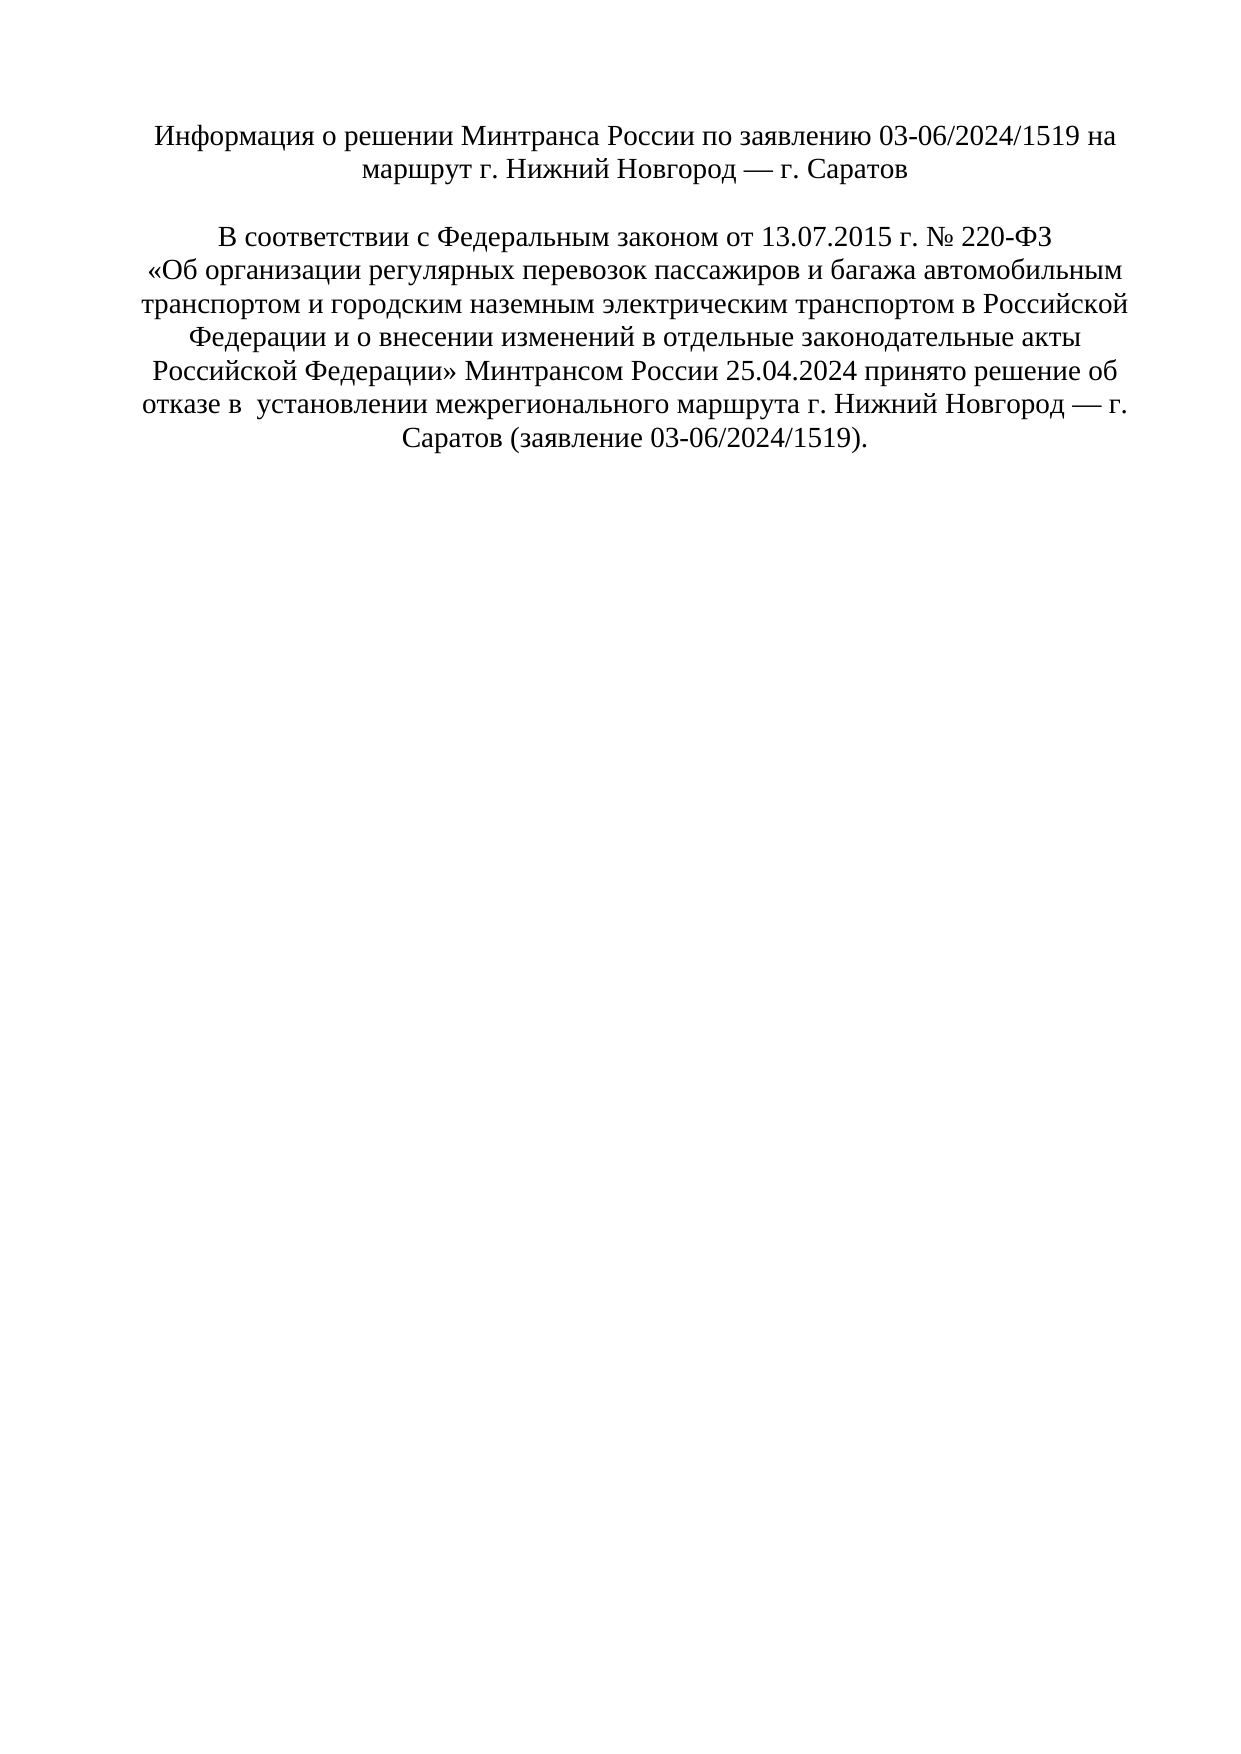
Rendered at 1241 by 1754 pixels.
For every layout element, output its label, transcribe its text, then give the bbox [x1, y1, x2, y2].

text Информация о решении Минтранса России по заявлению 03-06/2024/1519 на маршрут г. Нижний Новгород — г. Саратов [118, 118, 1152, 185]
text В соответствии с Федеральным законом от 13.07.2015 г. № 220-ФЗ «Об организации регулярных перевозок пассажиров и багажа автомобильным транспортом и городским наземным электрическим транспортом в Российской Федерации и о внесении изменений в отдельные законодательные акты Российской Федерации» Минтрансом России 25.04.2024 принято решение об отказе в установлении межрегионального маршрута г. Нижний Новгород — г. Саратов (заявление 03-06/2024/1519). [118, 219, 1152, 453]
